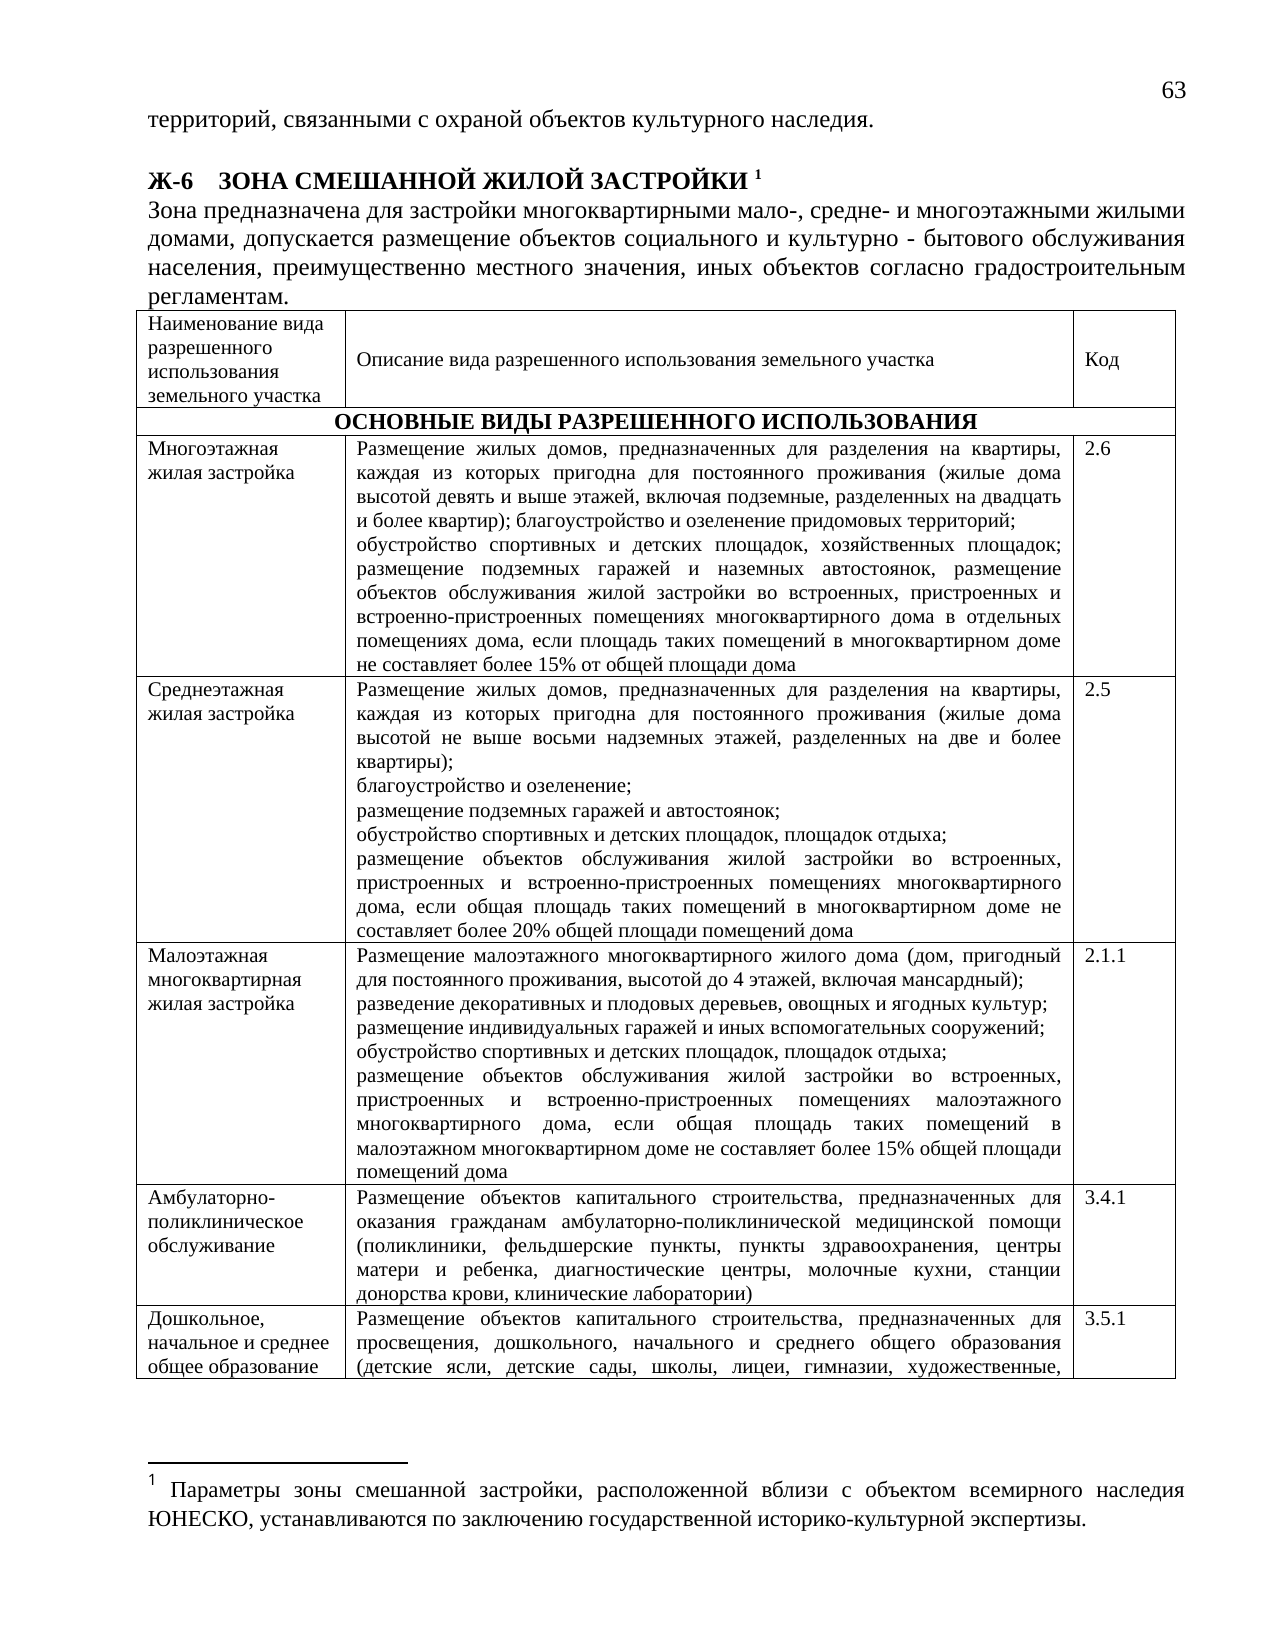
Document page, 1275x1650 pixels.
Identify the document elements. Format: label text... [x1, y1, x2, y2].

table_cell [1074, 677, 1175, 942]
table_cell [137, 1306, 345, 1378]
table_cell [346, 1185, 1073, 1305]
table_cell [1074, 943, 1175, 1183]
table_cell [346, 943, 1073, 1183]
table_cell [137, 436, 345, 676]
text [148, 104, 1186, 132]
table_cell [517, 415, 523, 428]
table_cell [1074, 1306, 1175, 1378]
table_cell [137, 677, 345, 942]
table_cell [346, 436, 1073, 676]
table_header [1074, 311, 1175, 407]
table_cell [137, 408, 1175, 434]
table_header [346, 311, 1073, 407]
text Ж-6 ЗОНА СМЕШАННОЙ ЖИЛОЙ ЗАСТРОЙКИ [148, 166, 1186, 195]
text Зона предназначена для застройки многоквартирными мало-, средне- и многоэтажными жилыми домами, допускается размещение объектов социального и культурно - бытового обслуживания населения, преимущественно местного значения, иных объектов согласно градостроительным регламентам. [148, 195, 1186, 310]
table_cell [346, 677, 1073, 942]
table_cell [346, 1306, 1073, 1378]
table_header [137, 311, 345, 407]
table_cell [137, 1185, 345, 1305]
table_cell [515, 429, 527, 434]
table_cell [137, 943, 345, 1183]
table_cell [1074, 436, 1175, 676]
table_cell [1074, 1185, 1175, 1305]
